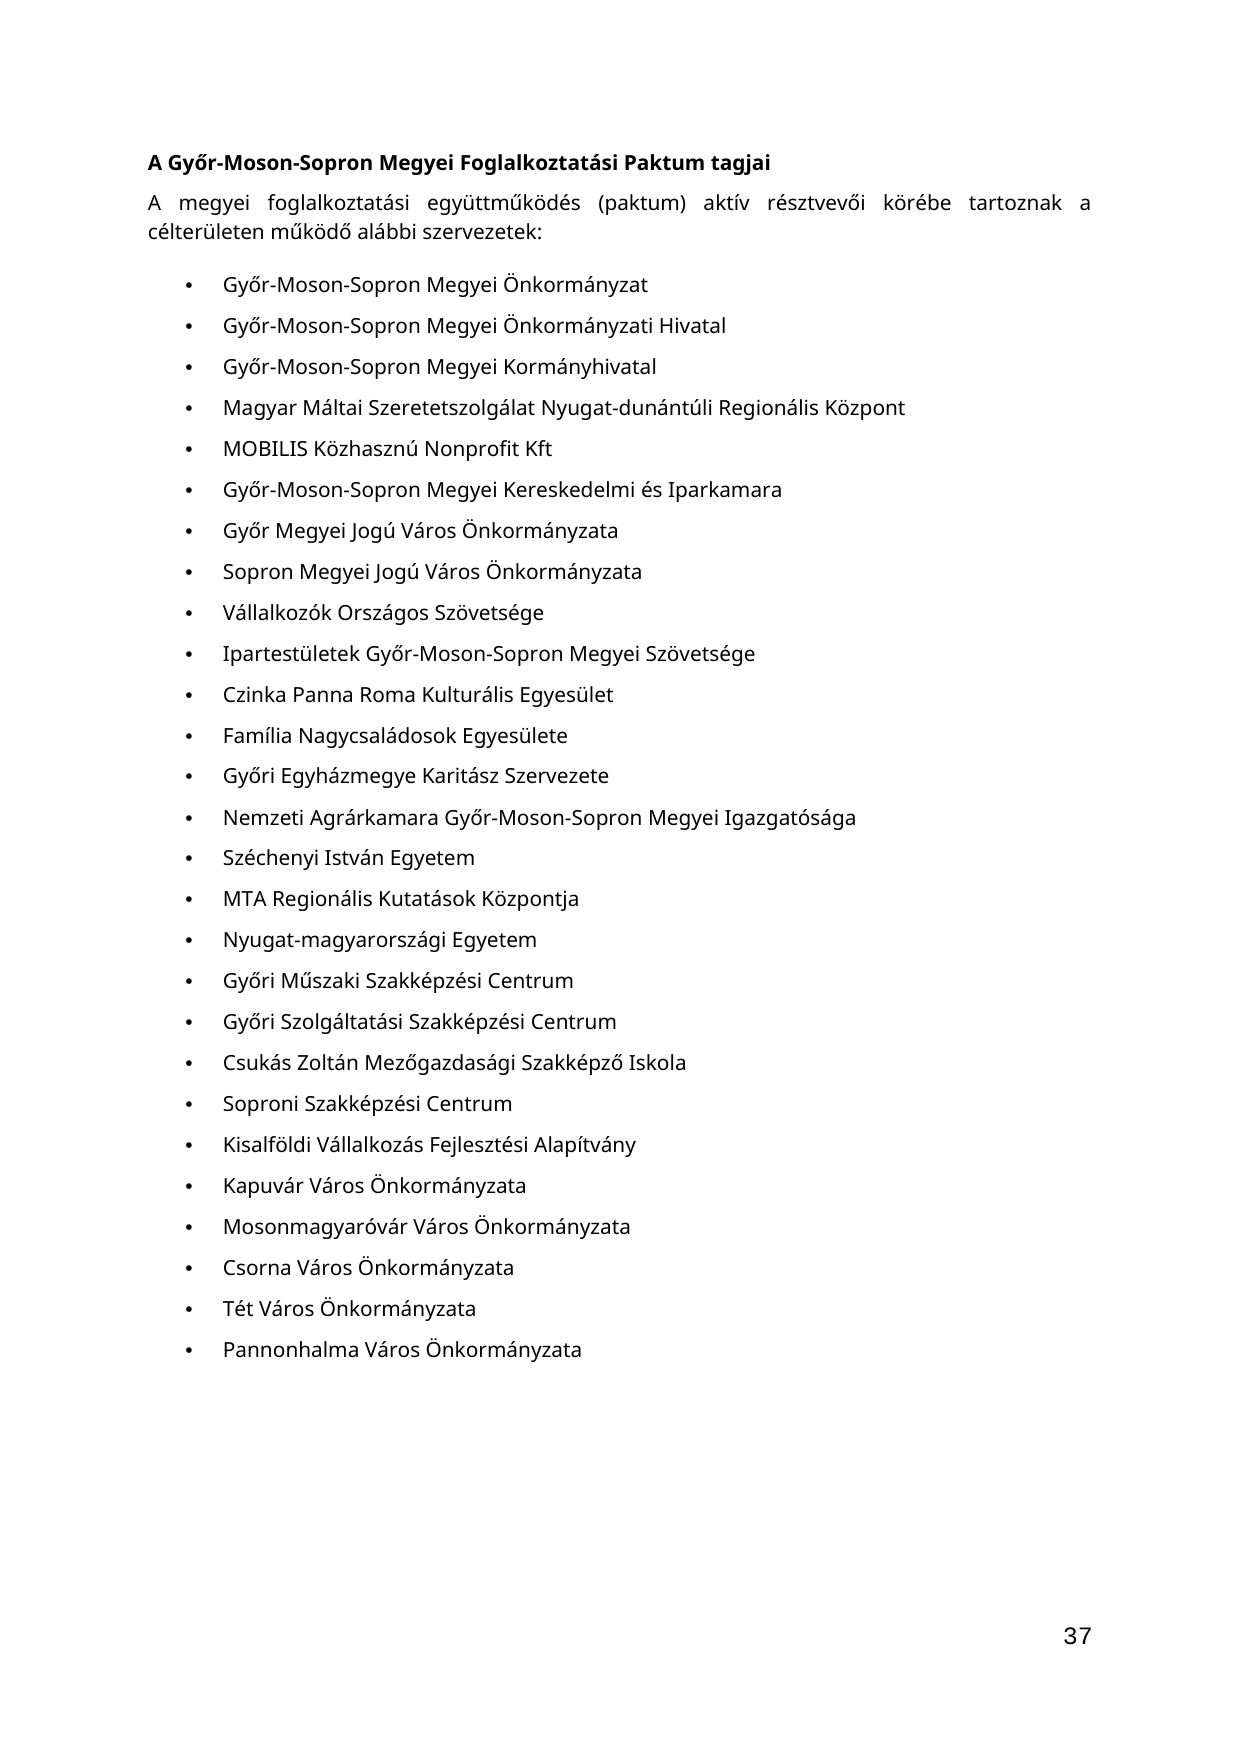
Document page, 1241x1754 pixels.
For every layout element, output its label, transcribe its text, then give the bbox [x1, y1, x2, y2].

text A megyei foglalkoztatási együttműködés (paktum) aktív résztvevői körébe tartoznak a célterületen működő alábbi szervezetek: [148, 188, 1093, 245]
list Vállalkozók Országos Szövetsége [185, 598, 1093, 626]
list Győr-Moson-Sopron Megyei Kormányhivatal [185, 352, 1093, 381]
list Magyar Máltai Szeretetszolgálat Nyugat-dunántúli Regionális Központ [185, 393, 1093, 422]
list Kapuvár Város Önkormányzata [185, 1171, 1093, 1199]
list MOBILIS Közhasznú Nonprofit Kft [185, 434, 1093, 463]
list Ipartestületek Győr-Moson-Sopron Megyei Szövetsége [185, 639, 1093, 667]
list MTA Regionális Kutatások Központja [185, 884, 1093, 913]
list Tét Város Önkormányzata [185, 1294, 1093, 1322]
list Széchenyi István Egyetem [185, 843, 1093, 872]
list Nyugat-magyarországi Egyetem [185, 925, 1093, 954]
list Csorna Város Önkormányzata [185, 1253, 1093, 1281]
list Kisalföldi Vállalkozás Fejlesztési Alapítvány [185, 1130, 1093, 1158]
list Soproni Szakképzési Centrum [185, 1089, 1093, 1118]
list Pannonhalma Város Önkormányzata [185, 1335, 1093, 1363]
list Győr-Moson-Sopron Megyei Önkormányzat [185, 270, 1093, 299]
text A Győr-Moson-Sopron Megyei Foglalkoztatási Paktum tagjai [148, 148, 1093, 176]
list Nemzeti Agrárkamara Győr-Moson-Sopron Megyei Igazgatósága [185, 803, 1093, 831]
list Győr-Moson-Sopron Megyei Önkormányzati Hivatal [185, 311, 1093, 340]
list Família Nagycsaládosok Egyesülete [185, 721, 1093, 749]
list Sopron Megyei Jogú Város Önkormányzata [185, 557, 1093, 585]
list Győr-Moson-Sopron Megyei Kereskedelmi és Iparkamara [185, 475, 1093, 503]
list Győri Szolgáltatási Szakképzési Centrum [185, 1007, 1093, 1036]
list Mosonmagyaróvár Város Önkormányzata [185, 1212, 1093, 1240]
list Győri Műszaki Szakképzési Centrum [185, 966, 1093, 995]
list Győri Egyházmegye Karitász Szervezete [185, 762, 1093, 790]
list Czinka Panna Roma Kulturális Egyesület [185, 680, 1093, 708]
list Győr Megyei Jogú Város Önkormányzata [185, 516, 1093, 544]
list Csukás Zoltán Mezőgazdasági Szakképző Iskola [185, 1048, 1093, 1077]
